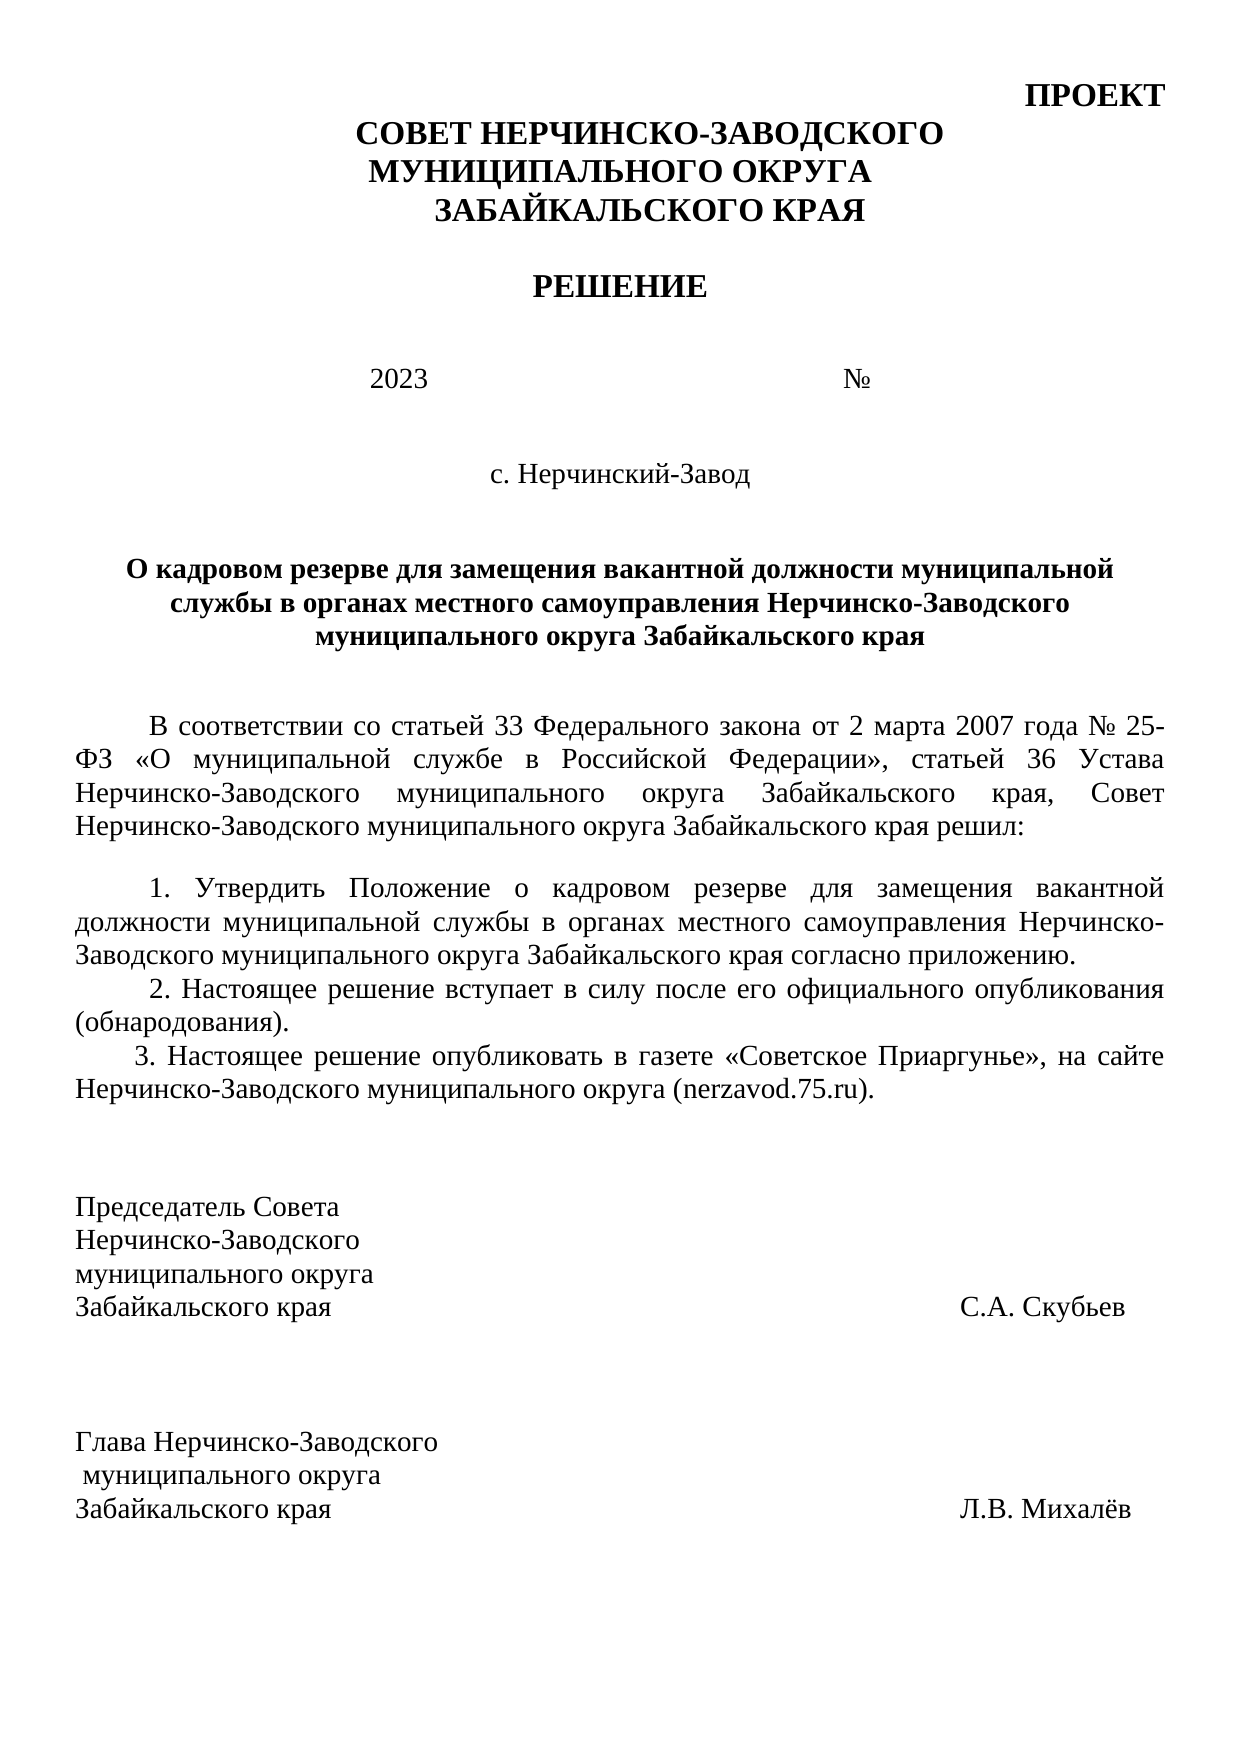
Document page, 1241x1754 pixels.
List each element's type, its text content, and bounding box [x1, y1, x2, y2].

text муниципального округа [75, 1256, 1165, 1289]
text службы в органах местного самоуправления Нерчинско-Заводского муниципального округа Забайкальского края [75, 585, 1165, 652]
text 2. Настоящее решение вступает в силу после его официального опубликования (обнародования). [75, 971, 1165, 1038]
text 3. Настоящее решение опубликовать в газете «Советское Приаргунье», на сайте Нерчинско-Заводского муниципального округа (nerzavod.75.ru). [75, 1038, 1165, 1105]
text 2023 № [75, 361, 1165, 394]
text муниципального округа [75, 1457, 1165, 1491]
text с. Нерчинский-Завод [75, 456, 1165, 490]
text Председатель Совета [75, 1189, 1165, 1222]
text Забайкальского края Л.В. Михалёв [75, 1491, 1165, 1524]
text ПРОЕКТ [75, 75, 1165, 113]
text РЕШЕНИЕ [75, 267, 1165, 305]
text О кадровом резерве для замещения вакантной должности муниципальной [75, 551, 1165, 585]
text В соответствии со статьей 33 Федерального закона от 2 марта 2007 года № 25-ФЗ «О муниципальной службе в Российской Федерации», статьей 36 Устава Нерчинско-Заводского муниципального округа Забайкальского края, Совет Нерчинско-Заводского муниципального округа Забайкальского края решил: [75, 708, 1165, 842]
text Нерчинско-Заводского [75, 1222, 1165, 1256]
text Забайкальского края С.А. Скубьев [75, 1289, 1165, 1323]
text 1. Утвердить Положение о кадровом резерве для замещения вакантной должности муниципальной службы в органах местного самоуправления Нерчинско-Заводского муниципального округа Забайкальского края согласно приложению. [75, 870, 1165, 971]
text СОВЕТ НЕРЧИНСКО-ЗАВОДСКОГО [75, 113, 1165, 152]
text ЗАБАЙКАЛЬСКОГО КРАЯ [75, 190, 1165, 228]
text МУНИЦИПАЛЬНОГО ОКРУГА [75, 152, 1165, 190]
text Глава Нерчинско-Заводского [75, 1424, 1165, 1457]
